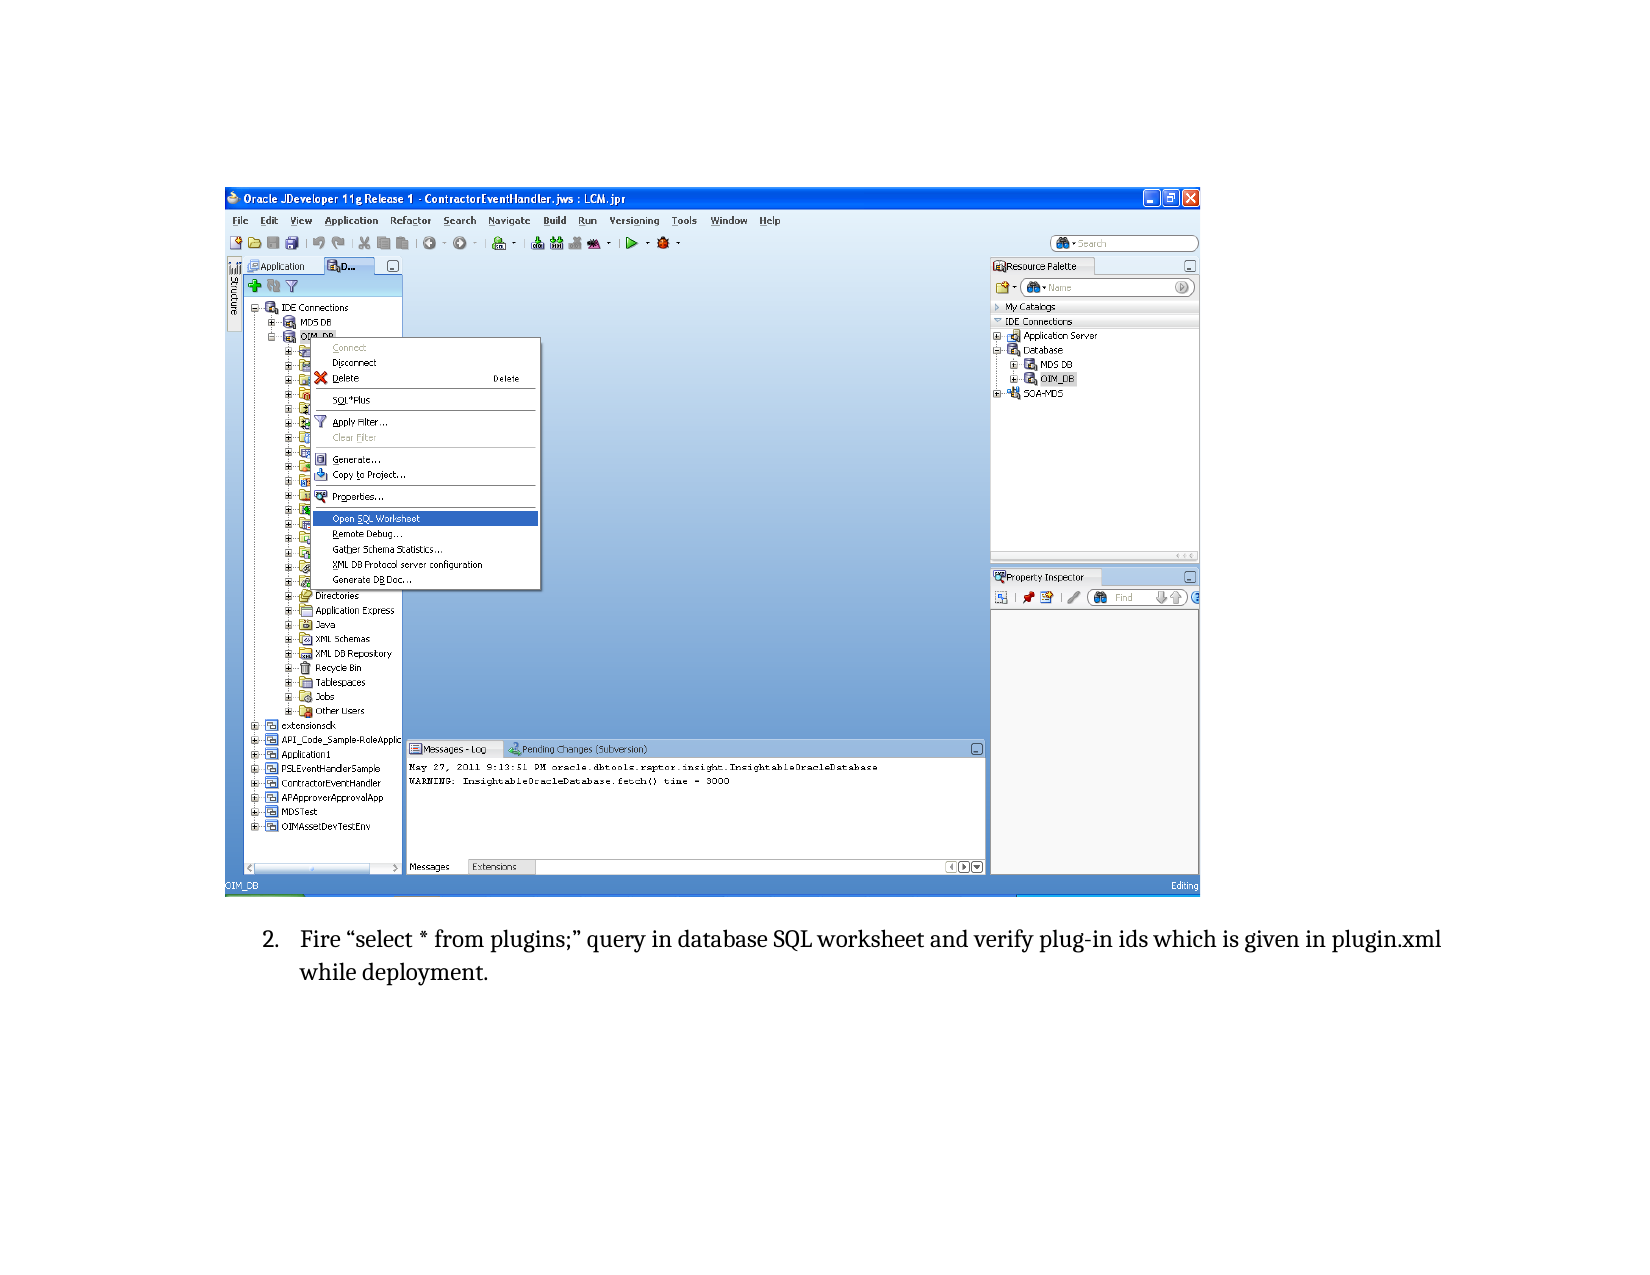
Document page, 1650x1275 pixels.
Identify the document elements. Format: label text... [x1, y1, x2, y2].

list Fire “select * from plugins;” query in database SQL worksheet and verify plug-in ids which is given in plugin.xml while deployment. [262, 925, 1500, 987]
picture [225, 187, 1200, 897]
